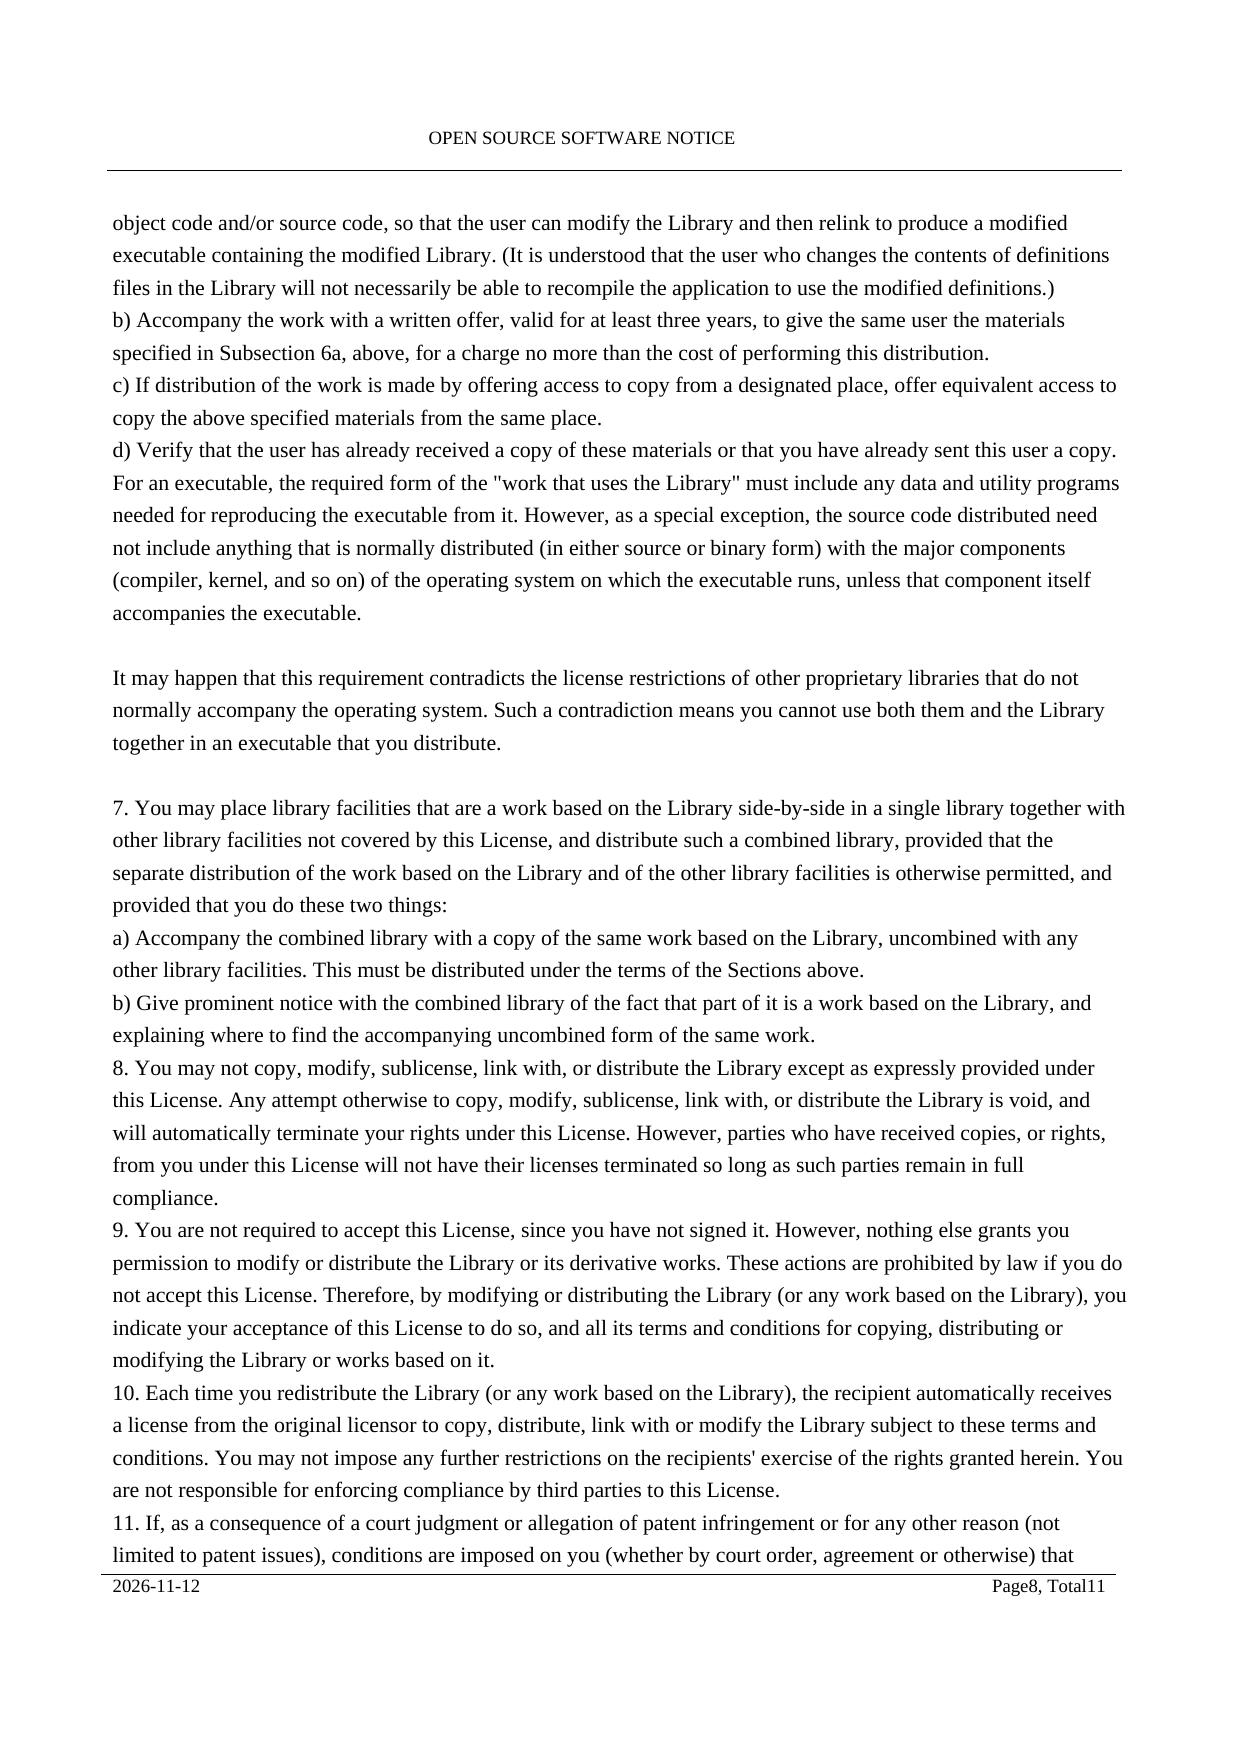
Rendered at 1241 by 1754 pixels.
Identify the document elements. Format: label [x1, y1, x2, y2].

text [112, 206, 1128, 1571]
